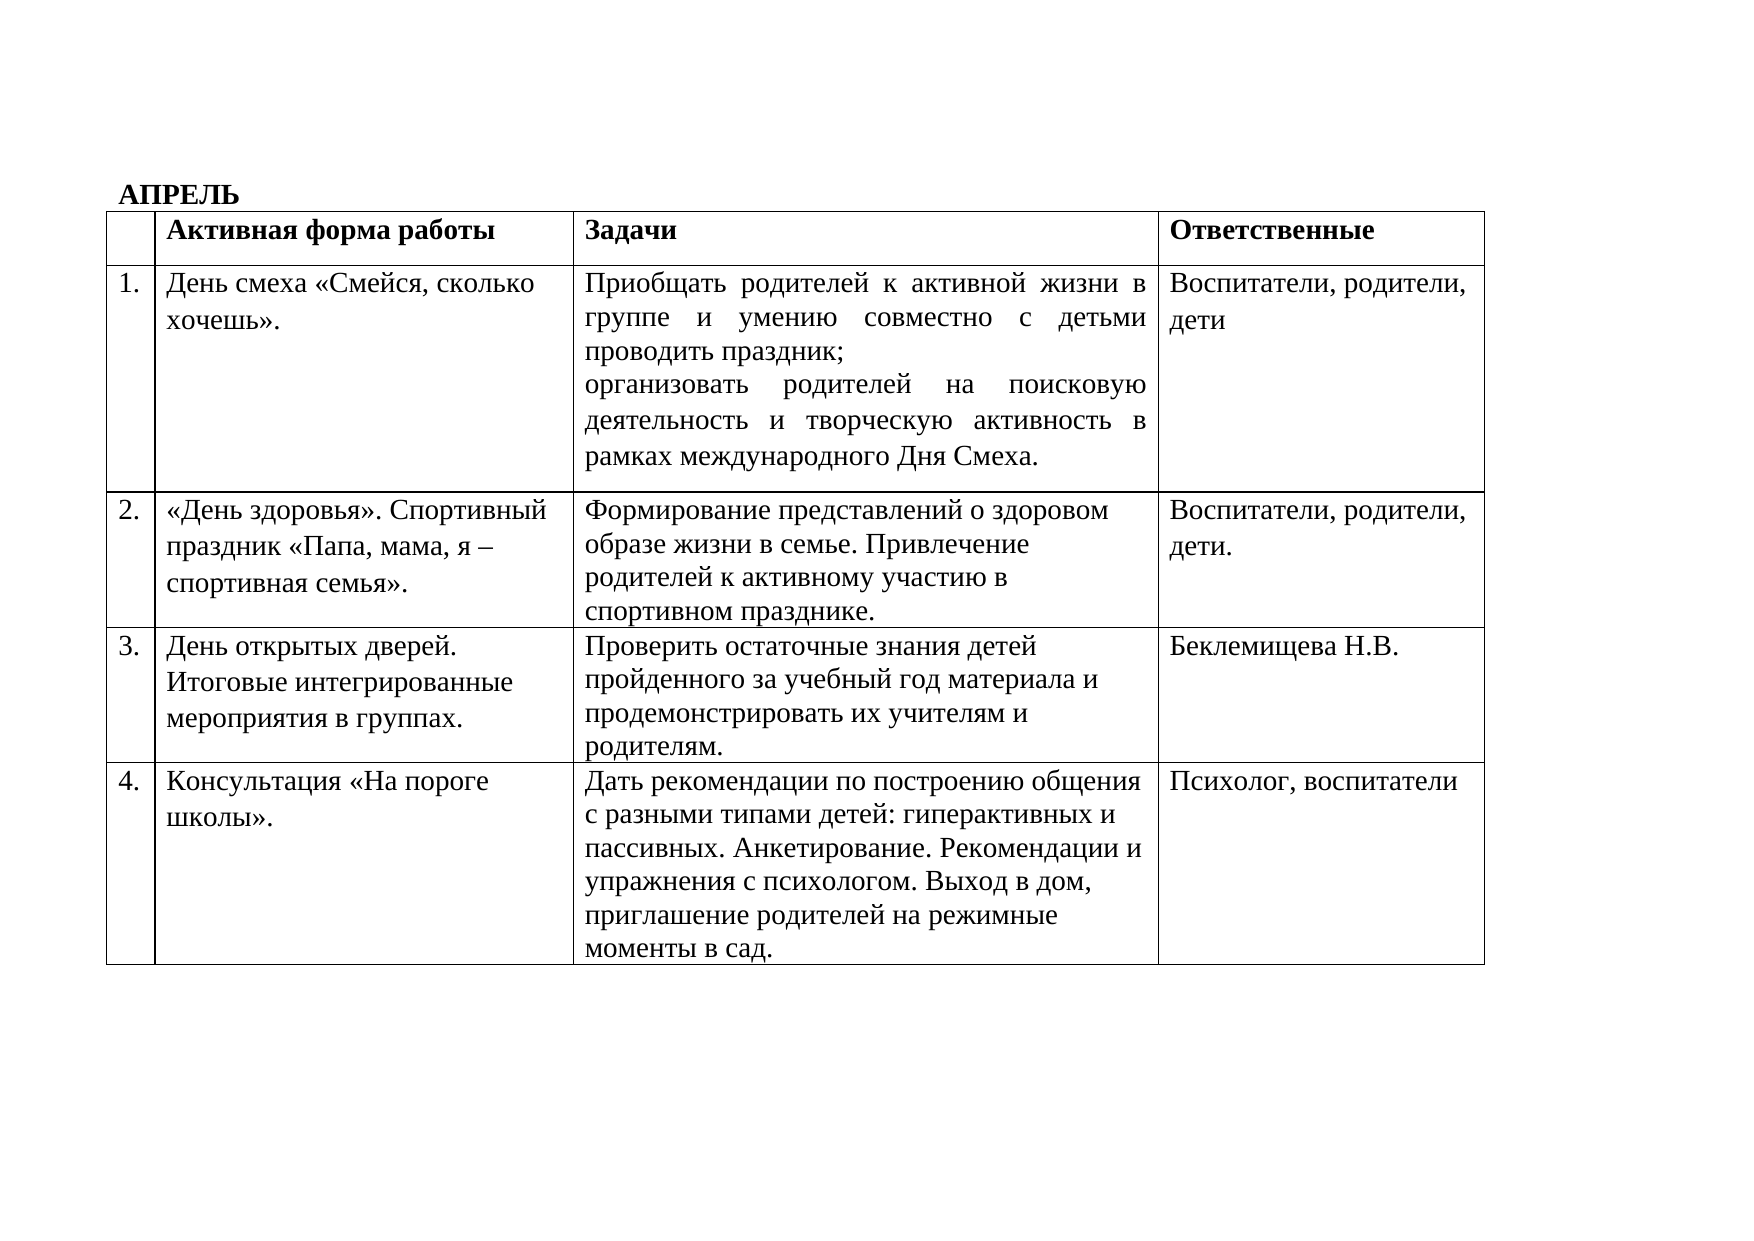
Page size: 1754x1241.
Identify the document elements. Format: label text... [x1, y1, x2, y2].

table_cell 1. [107, 266, 154, 491]
table_cell Беклемищева Н.В. [1159, 628, 1484, 762]
table_cell «День здоровья». Спортивный праздник «Папа, мама, я – спортивная семья». [156, 493, 573, 627]
text АПРЕЛЬ [118, 177, 1636, 211]
table_cell Дать рекомендации по построению общения с разными типами детей: гиперактивных и пассивных. Анкетирование. Рекомендации и упражнения с психологом. Выход в дом, приглашение родителей на режимные моменты в сад. [574, 763, 1158, 964]
table_cell Воспитатели, родители, дети. [1159, 493, 1484, 627]
table_cell Формирование представлений о здоровом образе жизни в семье. Привлечение родителей к активному участию в спортивном празднике. [574, 493, 1158, 627]
table_cell 2. [107, 493, 154, 627]
table_cell 3. [107, 628, 154, 762]
table_cell Консультация «На пороге школы». [156, 763, 573, 964]
table_cell Проверить остаточные знания детей пройденного за учебный год материала и продемонстрировать их учителям и родителям. [574, 628, 1158, 762]
table_header Активная форма работы [156, 212, 573, 264]
table_cell Воспитатели, родители, дети [1159, 266, 1484, 491]
table_header Задачи [574, 212, 1158, 264]
table_cell Приобщать родителей к активной жизни в группе и умению совместно с детьми проводить праздник; организовать родителей на поисковую деятельность и творческую активность в рамках международного Дня Смеха. [574, 266, 1158, 491]
table_cell День смеха «Смейся, сколько хочешь». [156, 266, 573, 491]
table_cell 4. [107, 763, 154, 964]
table_cell Психолог, воспитатели [1159, 763, 1484, 964]
table_header [107, 212, 154, 264]
table_header Ответственные [1159, 212, 1484, 264]
table_cell День открытых дверей. Итоговые интегрированные мероприятия в группах. [156, 628, 573, 762]
